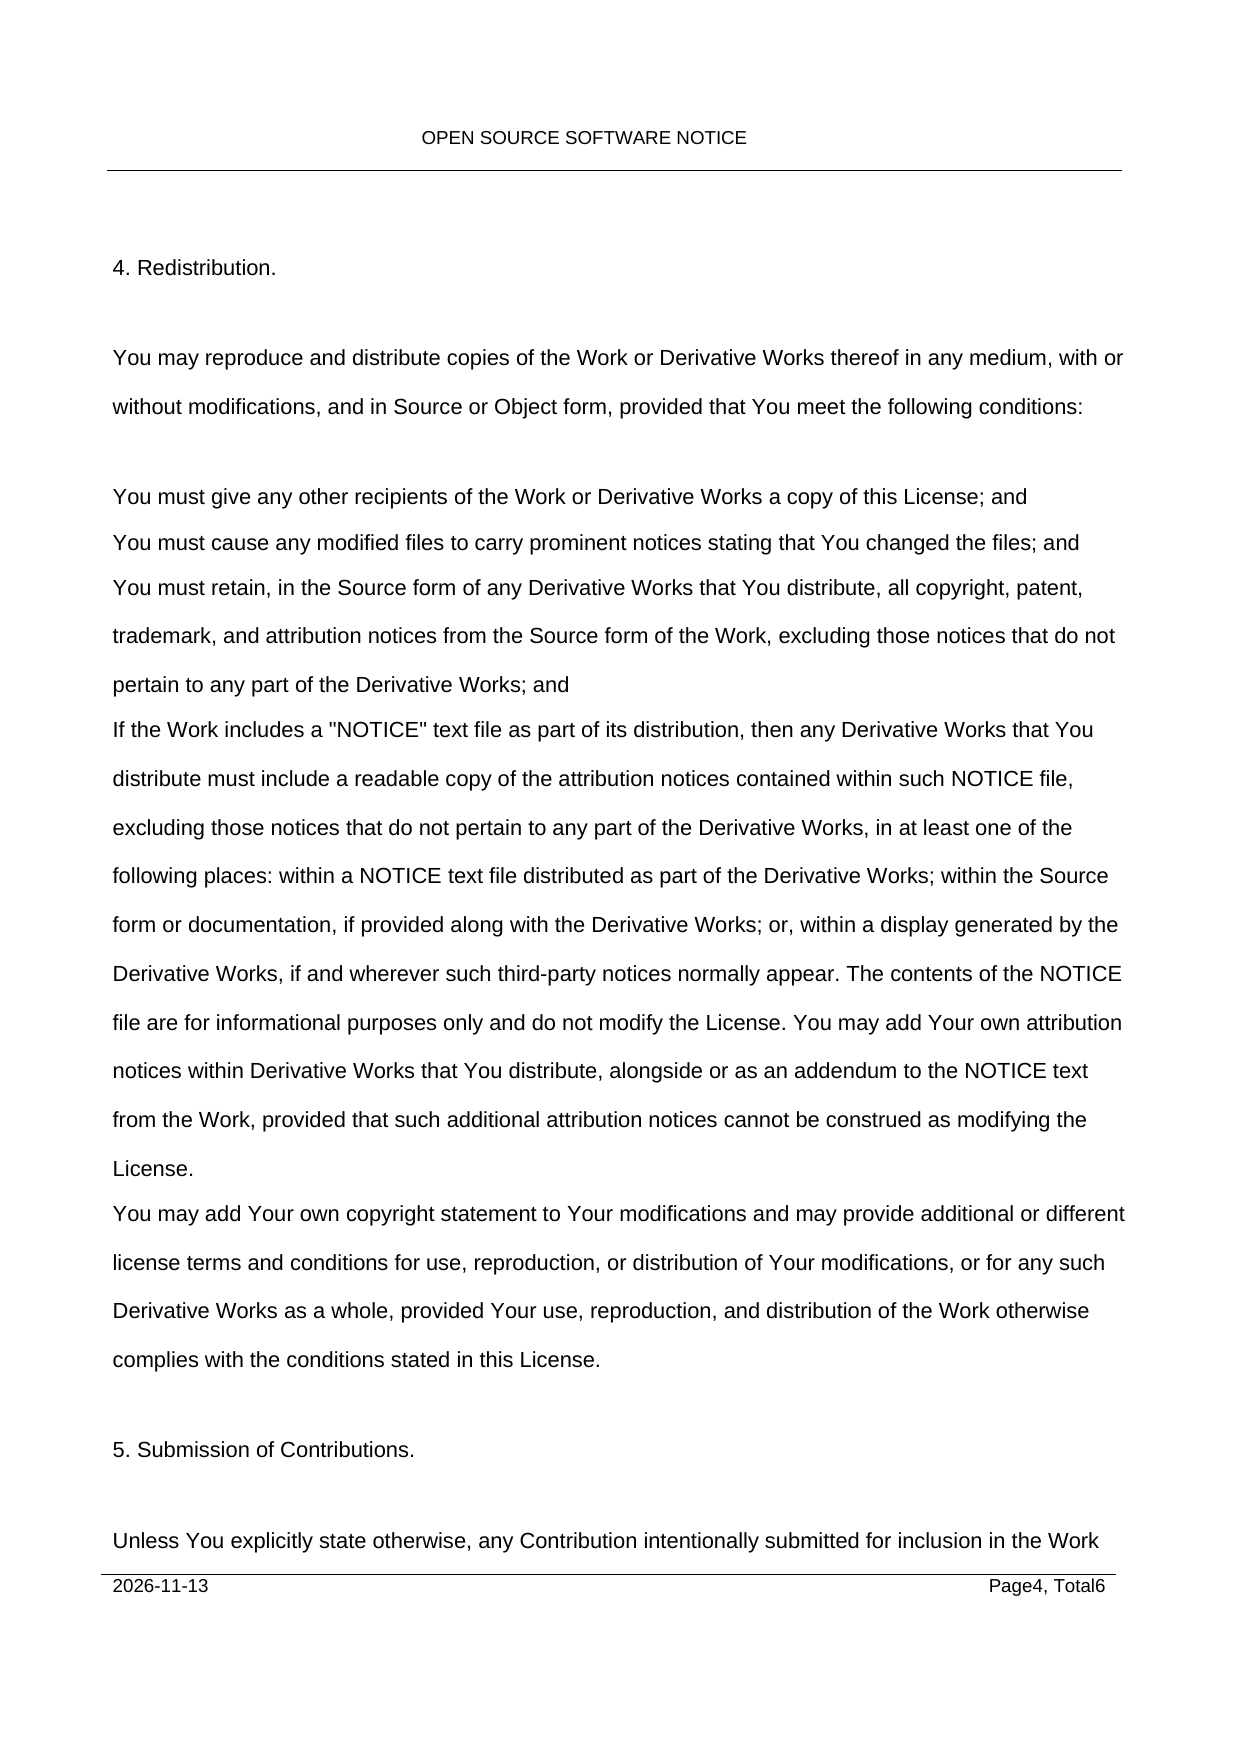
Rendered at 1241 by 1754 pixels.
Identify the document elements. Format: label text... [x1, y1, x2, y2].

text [112, 1524, 1128, 1556]
text You must retain, in the Source form of any Derivative Works that You distribute, all copyright, patent, trademark, and attribution notices from the Source form of the Work, excluding those notices that do not pertain to any part of the Derivative Works; and [112, 571, 1128, 701]
text If the Work includes a "NOTICE" text file as part of its distribution, then any Derivative Works that You distribute must include a readable copy of the attribution notices contained within such NOTICE file, excluding those notices that do not pertain to any part of the Derivative Works, in at least one of the following places: within a NOTICE text file distributed as part of the Derivative Works; within the Source form or documentation, if provided along with the Derivative Works; or, within a display generated by the Derivative Works, if and wherever such third-party notices normally appear. The contents of the NOTICE file are for informational purposes only and do not modify the License. You may add Your own attribution notices within Derivative Works that You distribute, alongside or as an addendum to the NOTICE text from the Work, provided that such additional attribution notices cannot be construed as modifying the License. [112, 713, 1128, 1185]
text 5. Submission of Contributions. [112, 1434, 1128, 1466]
text You must give any other recipients of the Work or Derivative Works a copy of this License; and [112, 481, 1128, 513]
text You may add Your own copyright statement to Your modifications and may provide additional or different license terms and conditions for use, reproduction, or distribution of Your modifications, or for any such Derivative Works as a whole, provided Your use, reproduction, and distribution of the Work otherwise complies with the conditions stated in this License. [112, 1197, 1128, 1376]
text You must cause any modified files to carry prominent notices stating that You changed the files; and [112, 526, 1128, 558]
text 4. Redistribution. [112, 251, 1128, 284]
text You may reproduce and distribute copies of the Work or Derivative Works thereof in any medium, with or without modifications, and in Source or Object form, provided that You meet the following conditions: [112, 342, 1128, 423]
